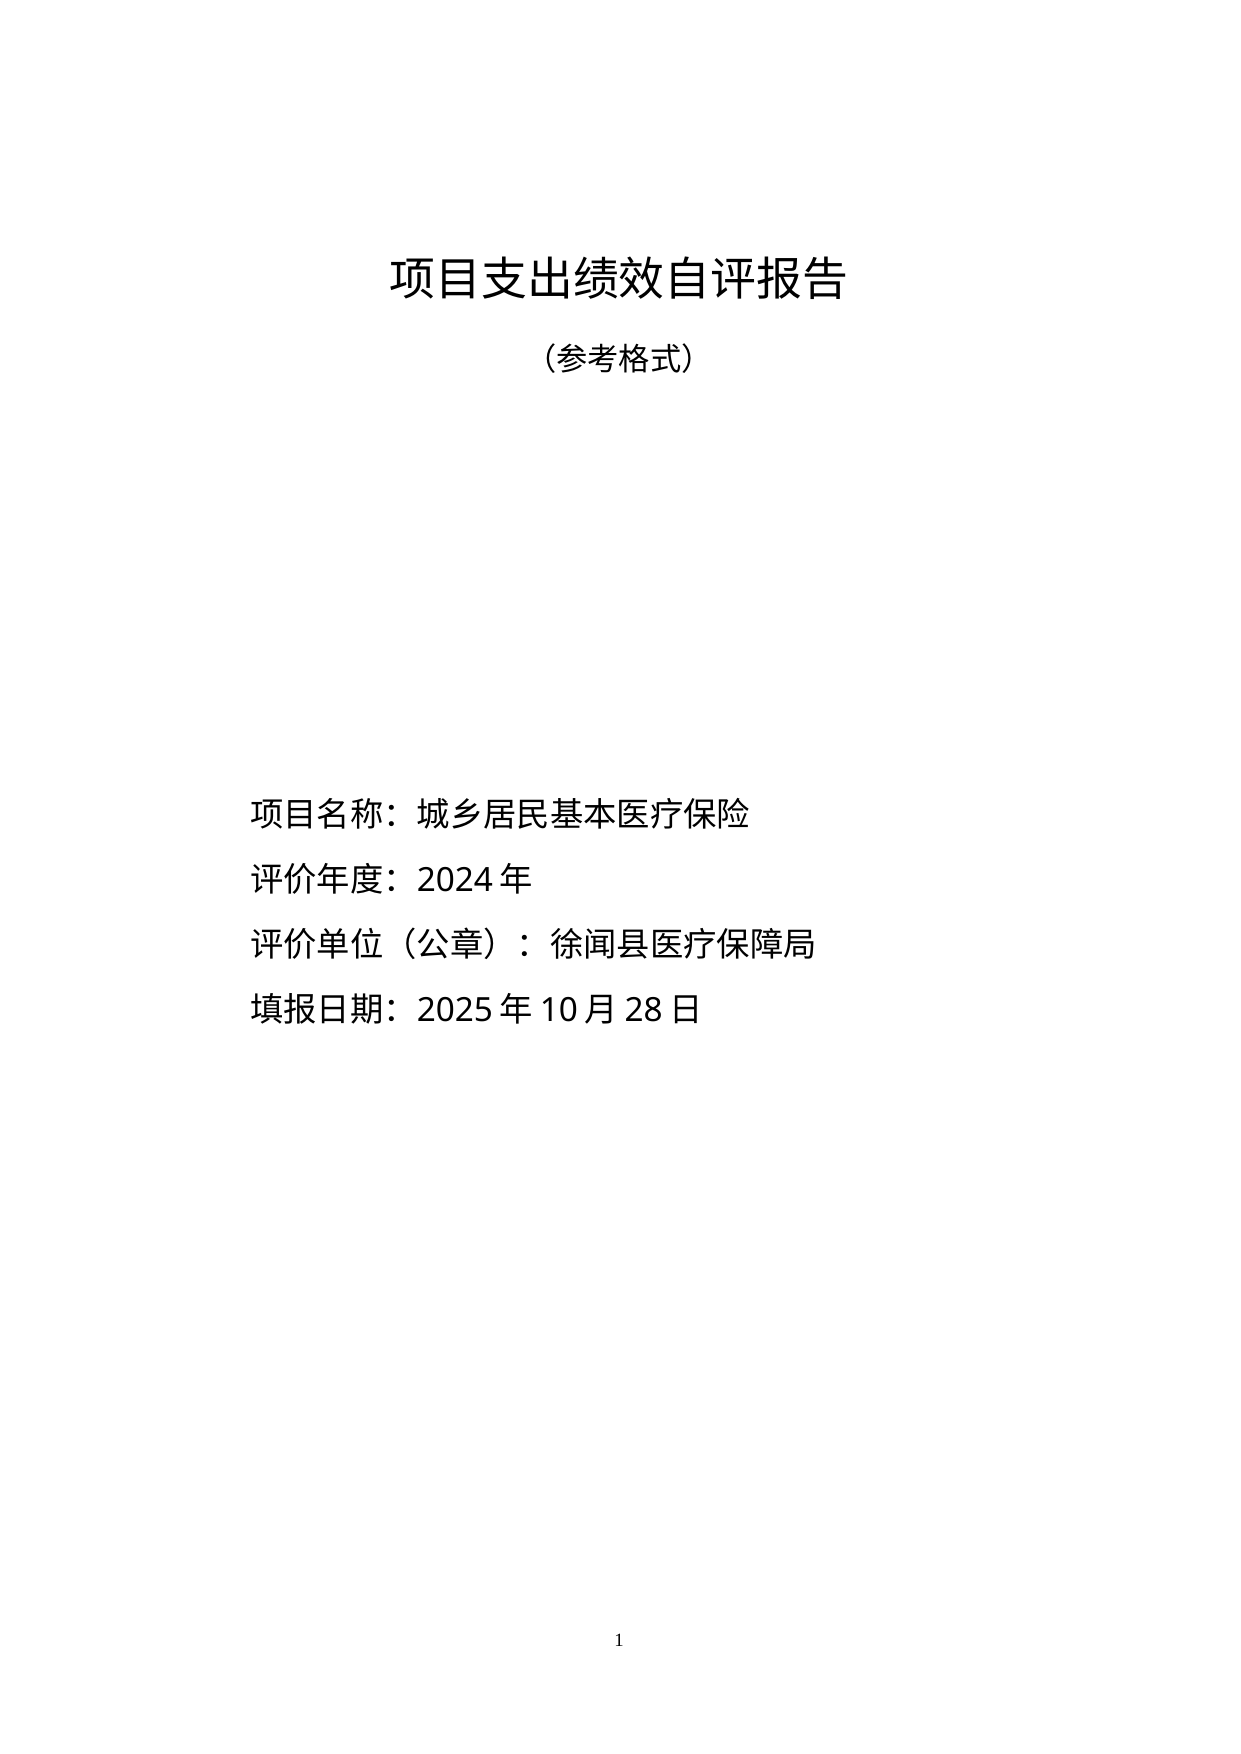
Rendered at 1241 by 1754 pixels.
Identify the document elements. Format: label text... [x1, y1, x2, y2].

text 评价年度：2024年 [150, 844, 1087, 909]
text 评价单位（公章）：徐闻县医疗保障局 [150, 909, 1087, 974]
text （参考格式） [150, 324, 1087, 389]
text 填报日期：2025年10月28日 [150, 974, 1087, 1039]
text 项目支出绩效自评报告 [150, 227, 1087, 324]
text 项目名称：城乡居民基本医疗保险 [150, 779, 1087, 844]
